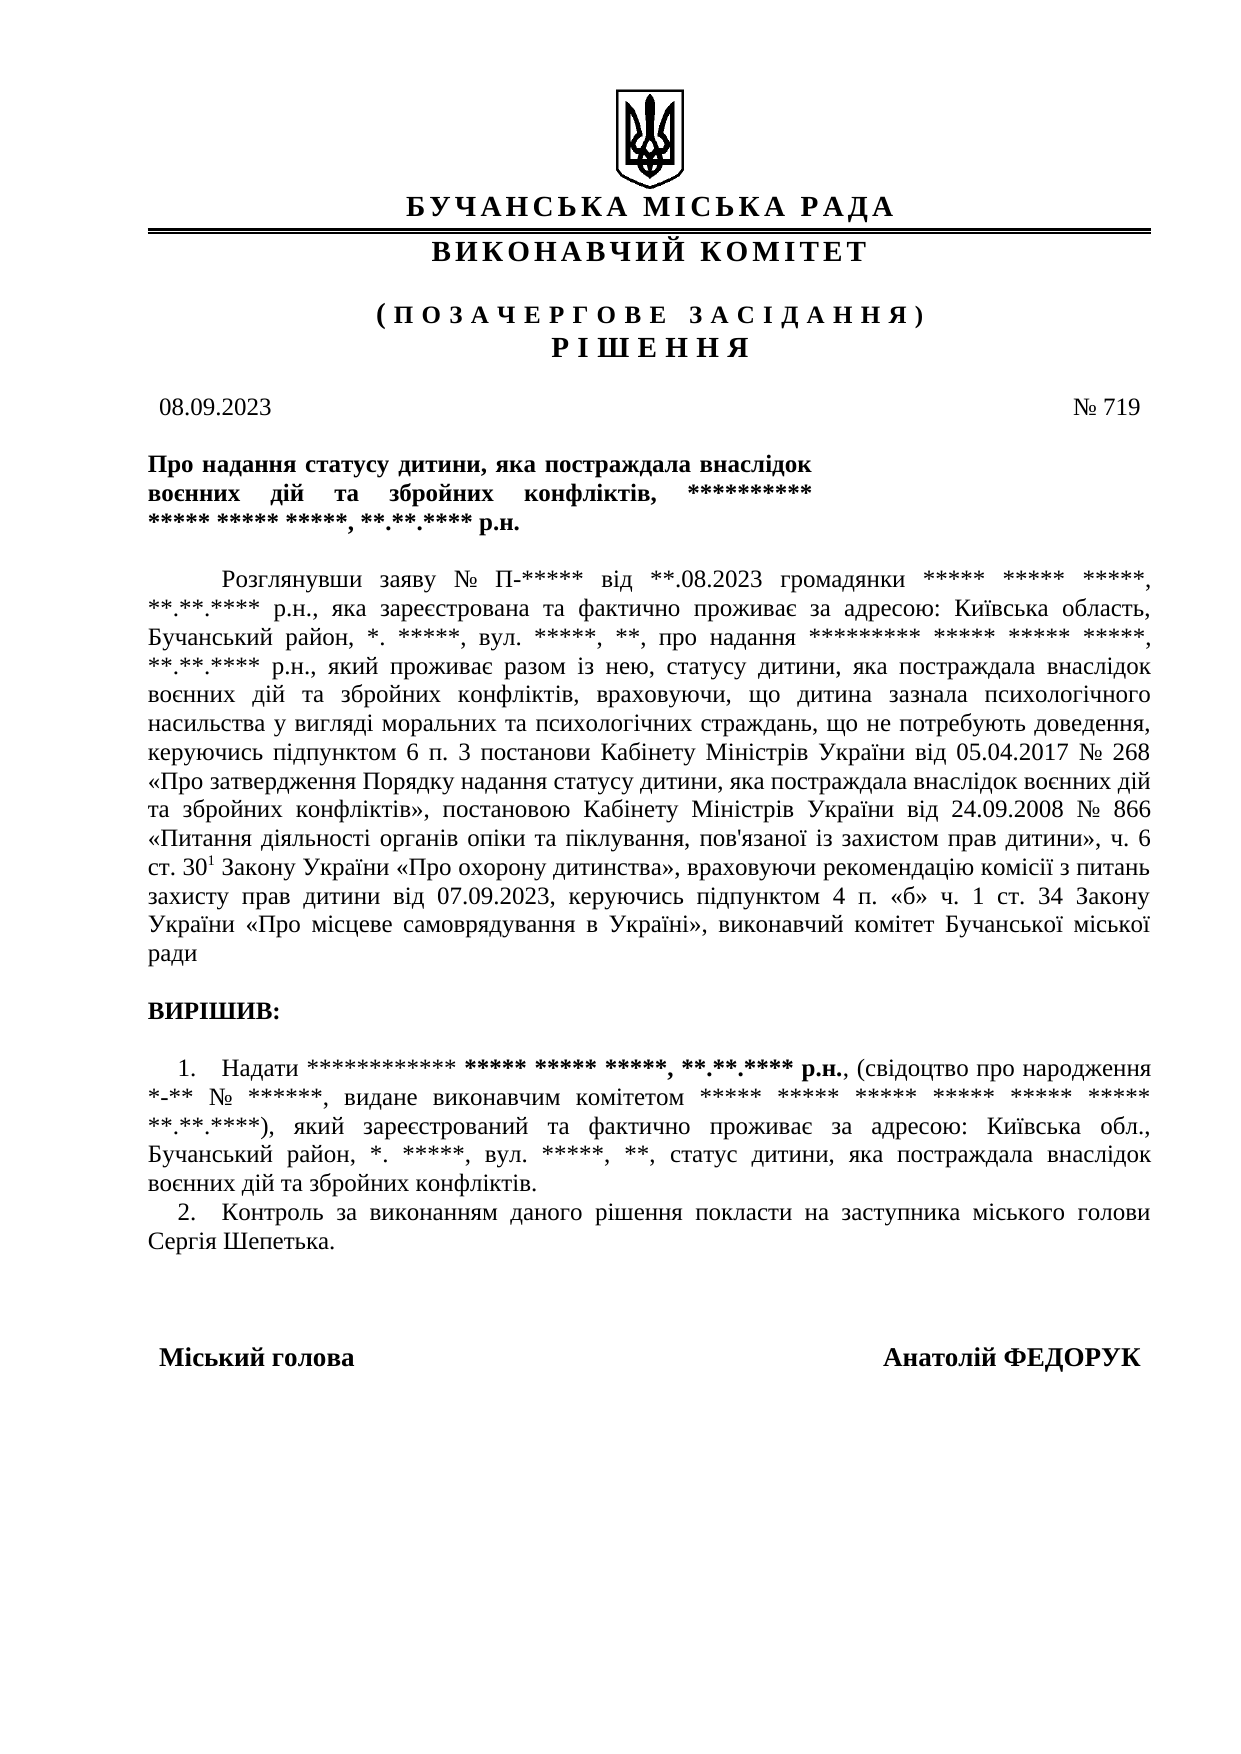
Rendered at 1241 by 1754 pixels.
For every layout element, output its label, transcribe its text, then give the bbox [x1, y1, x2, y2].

table_header Міський голова [148, 1341, 649, 1372]
text БУЧАНСЬКА МІСЬКА РАДА [148, 189, 1152, 223]
text Про надання статусу дитини, яка постраждала внаслідок воєнних дій та збройних конфліктів, ********** ***** ***** *****, **.**.**** р.н. [148, 449, 812, 536]
table_header ВИКОНАВЧИЙ КОМІТЕТ [148, 234, 1151, 296]
text ВИРІШИВ: [148, 996, 1152, 1024]
picture [614, 88, 685, 189]
list Надати ************ ***** ***** *****, **.**.**** р.н., (свідоцтво про народження *-** № ******, видане виконавчим комітетом ***** ***** ***** ***** ***** ***** **.**.****), який зареєстрований та фактично проживає за адресою: Київська обл., Бучанський район, *. *****, вул. *****, **, статус дитини, яка постраждала внаслідок воєнних дій та збройних конфліктів. [148, 1053, 1152, 1197]
table_header Анатолій ФЕДОРУК [649, 1341, 1152, 1372]
text Розглянувши заяву № П-***** від **.08.2023 громадянки ***** ***** *****, **.**.**** р.н., яка зареєстрована та фактично проживає за адресою: Київська область, Бучанський район, *. *****, вул. *****, **, про надання ********* ***** ***** *****, **.**.**** р.н., який проживає разом із нею, статусу дитини, яка постраждала внаслідок воєнних дій та збройних конфліктів, враховуючи, що дитина зазнала психологічного насильства у вигляді моральних та психологічних страждань, що не потребують доведення, керуючись підпунктом 6 п. 3 постанови Кабінету Міністрів України від 05.04.2017 № 268 «Про затвердження Порядку надання статусу дитини, яка постраждала внаслідок воєнних дій та збройних конфліктів», постановою Кабінету Міністрів України від 24.09.2008 № 866 «Питання діяльності органів опіки та піклування, пов'язаної із захистом прав дитини», ч. 6 ст. 301 Закону України «Про охорону дитинства», враховуючи рекомендацію комісії з питань захисту прав дитини від 07.09.2023, керуючись підпунктом 4 п. «б» ч. 1 ст. 34 Закону України «Про місцеве самоврядування в Україні», виконавчий комітет Бучанської міської ради [148, 564, 1152, 967]
table_header № 719 [651, 392, 1152, 421]
table_header 08.09.2023 [148, 392, 651, 421]
list Контроль за виконанням даного рішення покласти на заступника міського голови Сергія Шепетька. [148, 1197, 1152, 1254]
text (ПОЗАЧЕРГОВЕ ЗАСІДАННЯ) [148, 296, 1152, 330]
text РІШЕННЯ [148, 330, 1152, 363]
